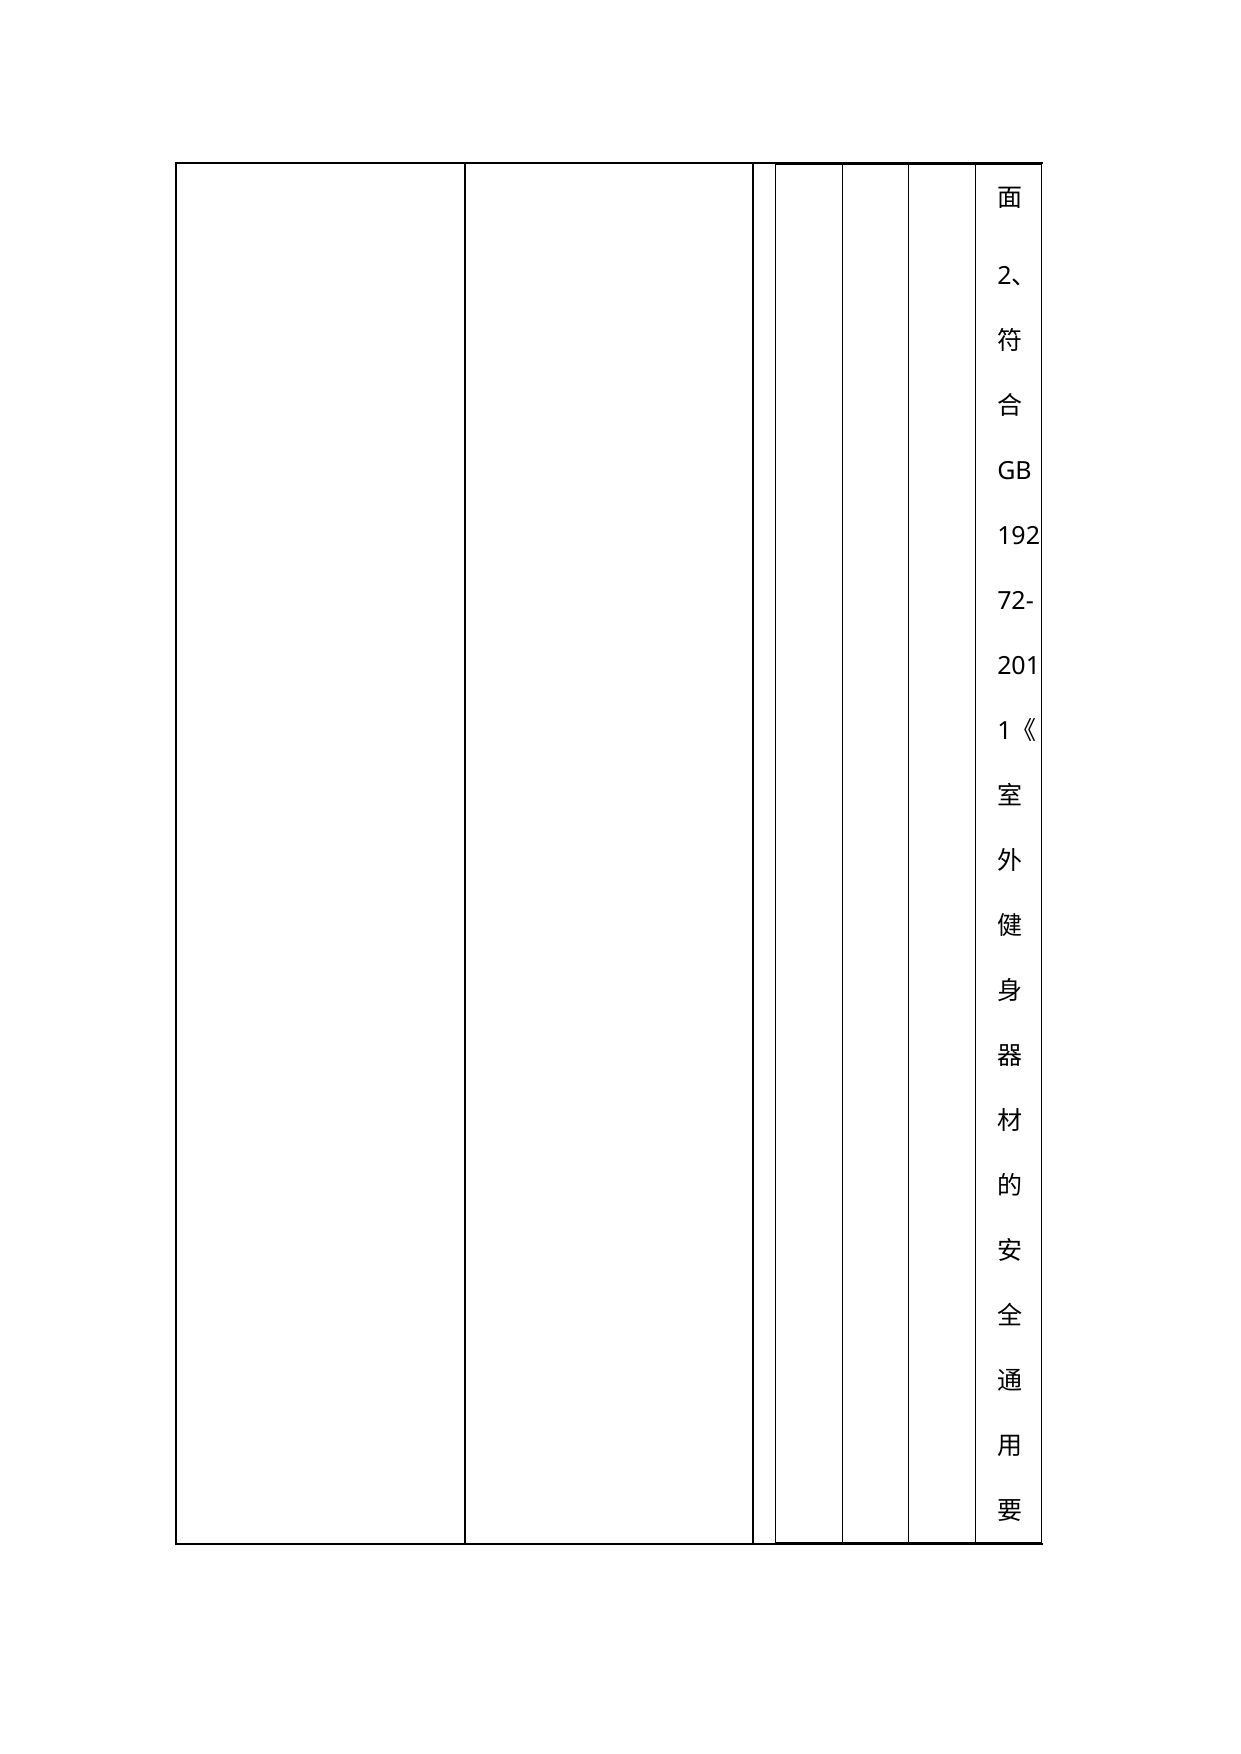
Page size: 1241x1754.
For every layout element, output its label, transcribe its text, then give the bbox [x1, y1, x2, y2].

table_cell 1 [177, 164, 464, 1543]
table_cell [776, 165, 842, 1542]
table_cell [754, 164, 775, 1543]
table_cell [843, 165, 908, 1542]
table_cell [976, 165, 1041, 1542]
table_cell [466, 164, 752, 1543]
table_cell [909, 165, 975, 1542]
